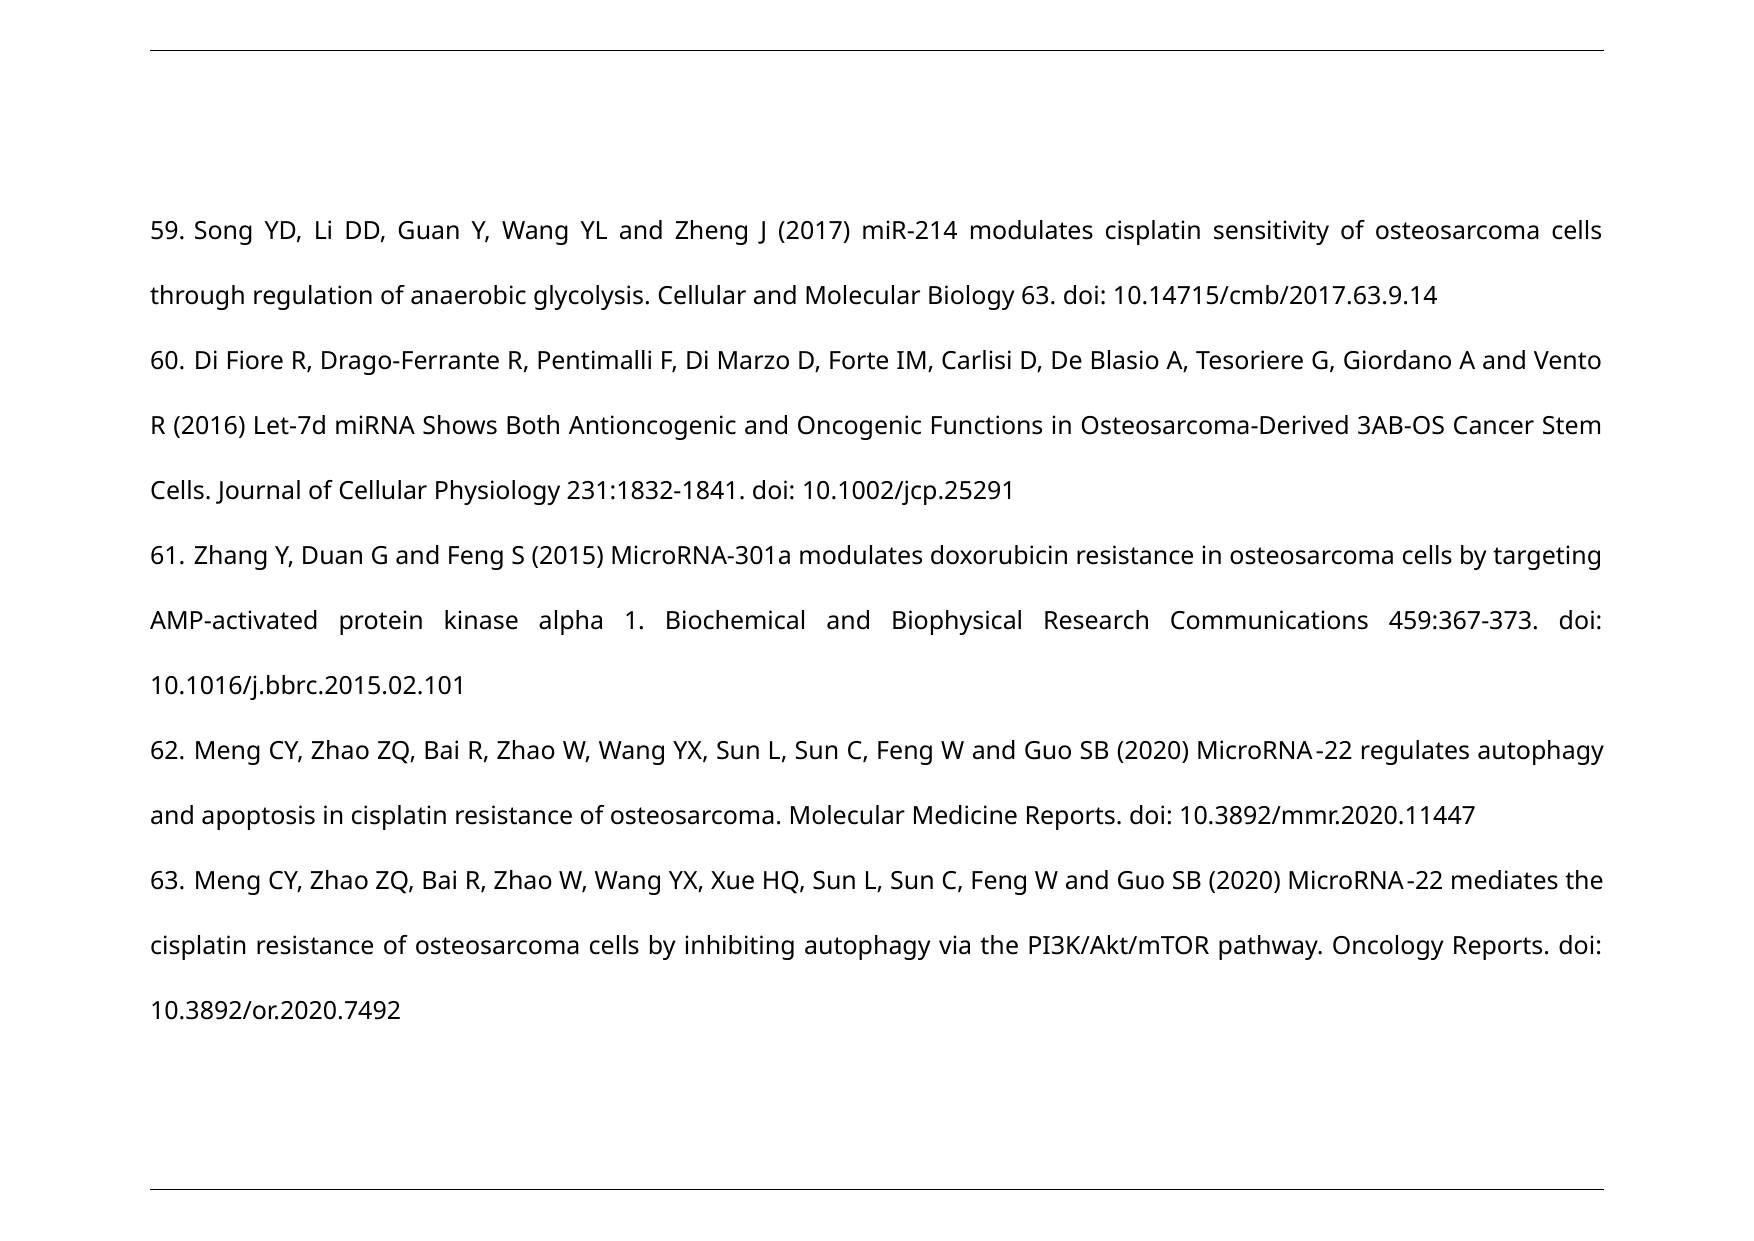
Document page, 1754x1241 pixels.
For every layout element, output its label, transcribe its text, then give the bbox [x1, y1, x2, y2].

text 63. Meng CY, Zhao ZQ, Bai R, Zhao W, Wang YX, Xue HQ, Sun L, Sun C, Feng W and Guo SB (2020) MicroRNA‑22 mediates the cisplatin resistance of osteosarcoma cells by inhibiting autophagy via the PI3K/Akt/mTOR pathway. Oncology Reports. doi: 10.3892/or.2020.7492 [150, 848, 1604, 1043]
text 60. Di Fiore R, Drago-Ferrante R, Pentimalli F, Di Marzo D, Forte IM, Carlisi D, De Blasio A, Tesoriere G, Giordano A and Vento R (2016) Let-7d miRNA Shows Both Antioncogenic and Oncogenic Functions in Osteosarcoma-Derived 3AB-OS Cancer Stem Cells. Journal of Cellular Physiology 231:1832-1841. doi: 10.1002/jcp.25291 [150, 328, 1604, 523]
text 62. Meng CY, Zhao ZQ, Bai R, Zhao W, Wang YX, Sun L, Sun C, Feng W and Guo SB (2020) MicroRNA‑22 regulates autophagy and apoptosis in cisplatin resistance of osteosarcoma. Molecular Medicine Reports. doi: 10.3892/mmr.2020.11447 [150, 718, 1604, 848]
text 59. Song YD, Li DD, Guan Y, Wang YL and Zheng J (2017) miR-214 modulates cisplatin sensitivity of osteosarcoma cells through regulation of anaerobic glycolysis. Cellular and Molecular Biology 63. doi: 10.14715/cmb/2017.63.9.14 [150, 198, 1604, 328]
text 61. Zhang Y, Duan G and Feng S (2015) MicroRNA-301a modulates doxorubicin resistance in osteosarcoma cells by targeting AMP-activated protein kinase alpha 1. Biochemical and Biophysical Research Communications 459:367-373. doi: 10.1016/j.bbrc.2015.02.101 [150, 523, 1604, 718]
